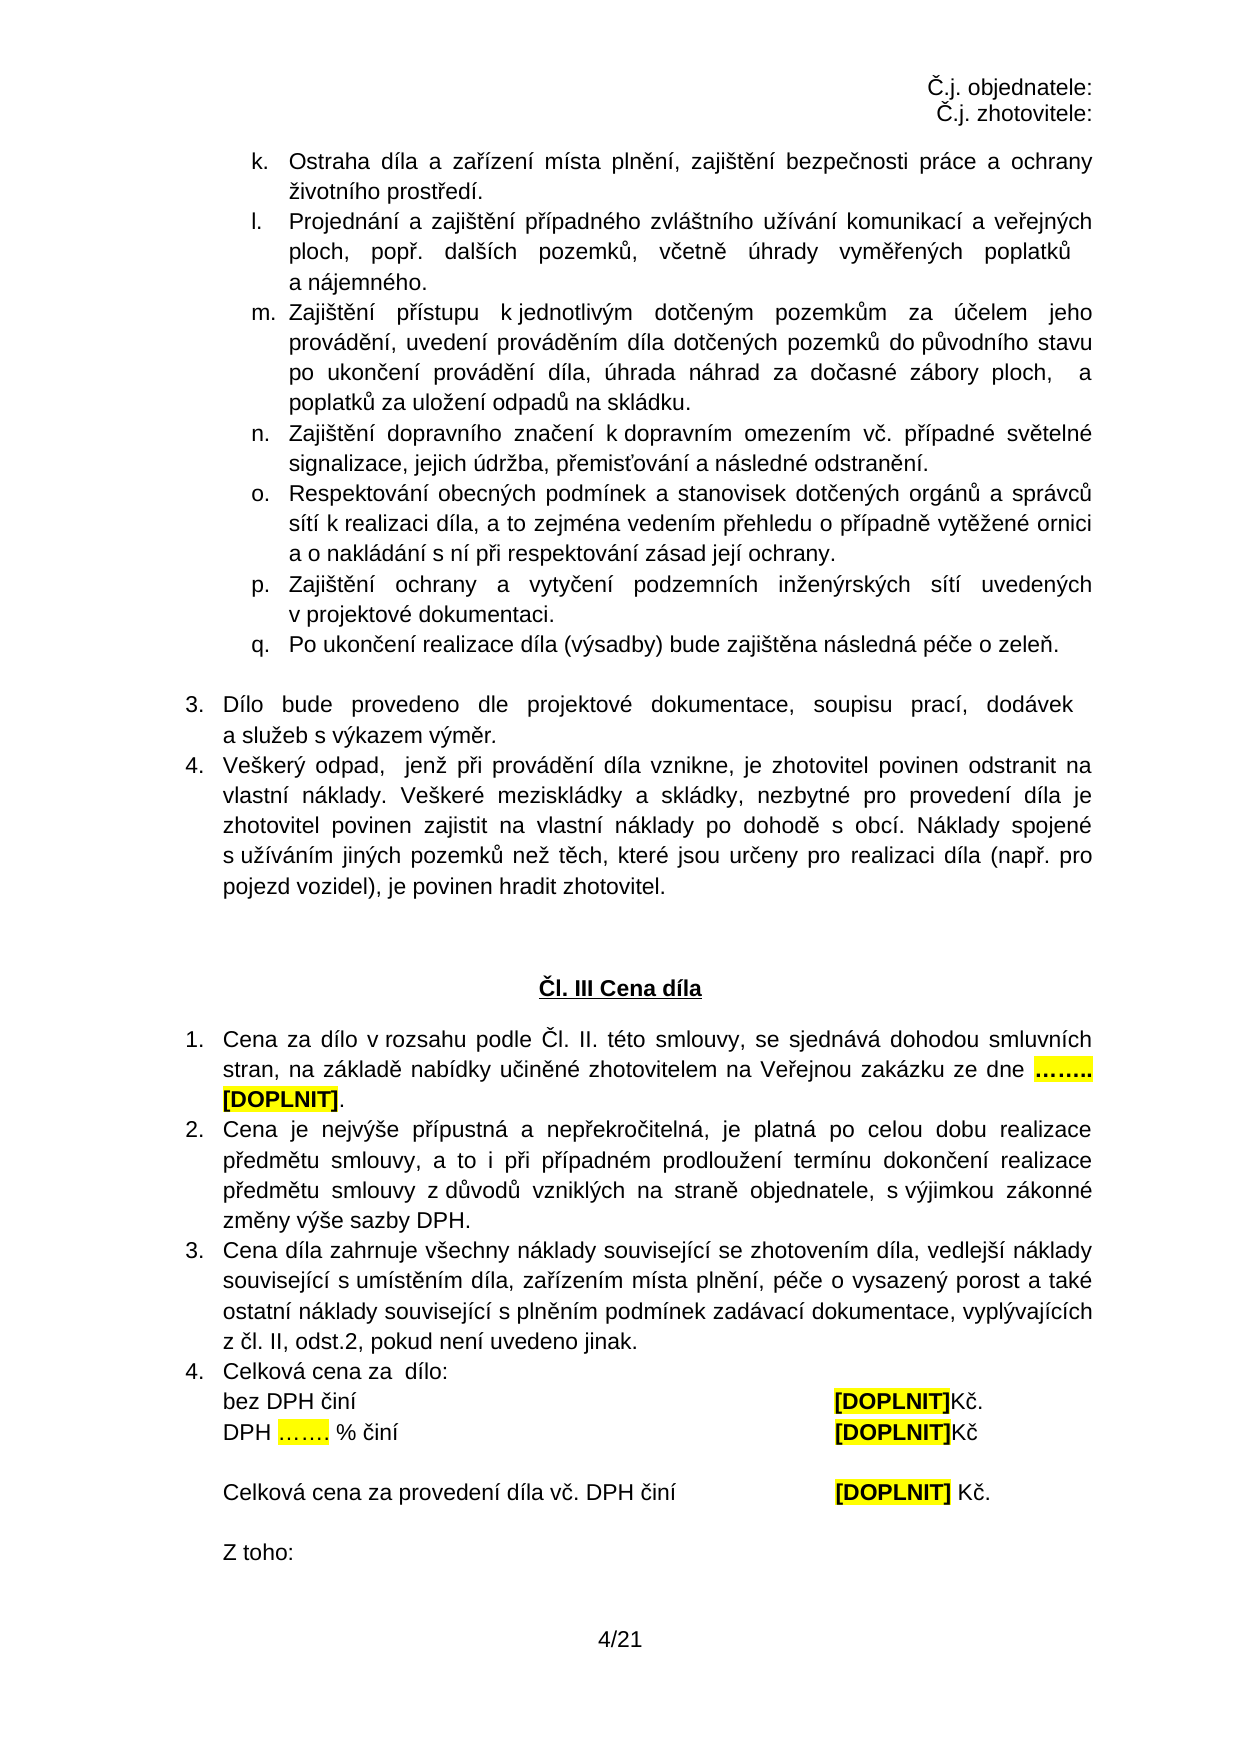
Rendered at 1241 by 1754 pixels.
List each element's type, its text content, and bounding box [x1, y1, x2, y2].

list Po ukončení realizace díla (výsadby) bude zajištěna následná péče o zeleň. [251, 631, 1093, 657]
list DPH ……. % činí [DOPLNIT]Kč [223, 1418, 1093, 1475]
list Zajištění dopravního značení k dopravním omezením vč. případné světelné signalizace, jejich údržba, přemisťování a následné odstranění. [251, 419, 1093, 476]
list Zajištění přístupu k jednotlivým dotčeným pozemkům za účelem jeho provádění, uvedení prováděním díla dotčených pozemků do původního stavu po ukončení provádění díla, úhrada náhrad za dočasné zábory ploch, a poplatků za uložení odpadů na skládku. [251, 299, 1093, 416]
list Veškerý odpad, jenž při provádění díla vznikne, je zhotovitel povinen odstranit na vlastní náklady. Veškeré meziskládky a skládky, nezbytné pro provedení díla je zhotovitel povinen zajistit na vlastní náklady po dohodě s obcí. Náklady spojené s užíváním jiných pozemků než těch, které jsou určeny pro realizaci díla (např. pro pojezd vozidel), je povinen hradit zhotovitel. [185, 752, 1093, 899]
text Čl. III Cena díla [148, 975, 1093, 1001]
list bez DPH činí [DOPLNIT]Kč. [950, 1388, 1093, 1414]
list Ostraha díla a zařízení místa plnění, zajištění bezpečnosti práce a ochrany životního prostředí. [251, 148, 1093, 204]
list Dílo bude provedeno dle projektové dokumentace, soupisu prací, dodávek a služeb s výkazem výměr. [185, 691, 1093, 748]
list Zajištění ochrany a vytyčení podzemních inženýrských sítí uvedených v projektové dokumentaci. [251, 571, 1093, 627]
list Celková cena za provedení díla vč. DPH činí [DOPLNIT] Kč. [951, 1479, 1093, 1505]
list Cena za dílo v rozsahu podle Čl. II. této smlouvy, se sjednává dohodou smluvních stran, na základě nabídky učiněné zhotovitelem na Veřejnou zakázku ze dne ……..[DOPLNIT]. [185, 1026, 1093, 1112]
list Cena díla zahrnuje všechny náklady související se zhotovením díla, vedlejší náklady související s umístěním díla, zařízením místa plnění, péče o vysazený porost a také ostatní náklady související s plněním podmínek zadávací dokumentace, vyplývajících z čl. II, odst.2, pokud není uvedeno jinak. [185, 1237, 1093, 1354]
list Celková cena za provedení díla vč. DPH činí [DOPLNIT] Kč. [223, 1479, 835, 1505]
list Cena je nejvýše přípustná a nepřekročitelná, je platná po celou dobu realizace předmětu smlouvy, a to i při případném prodloužení termínu dokončení realizace předmětu smlouvy z důvodů vzniklých na straně objednatele, s výjimkou zákonné změny výše sazby DPH. [185, 1116, 1093, 1233]
list Celková cena za dílo: [185, 1358, 1093, 1384]
list Z toho: [223, 1539, 1093, 1566]
list Projednání a zajištění případného zvláštního užívání komunikací a veřejných ploch, popř. dalších pozemků, včetně úhrady vyměřených poplatků a nájemného. [251, 208, 1093, 295]
list Respektování obecných podmínek a stanovisek dotčených orgánů a správců sítí k realizaci díla, a to zejména vedením přehledu o případně vytěžené ornici a o nakládání s ní při respektování zásad její ochrany. [251, 480, 1093, 567]
list bez DPH činí [DOPLNIT]Kč. [223, 1388, 834, 1414]
